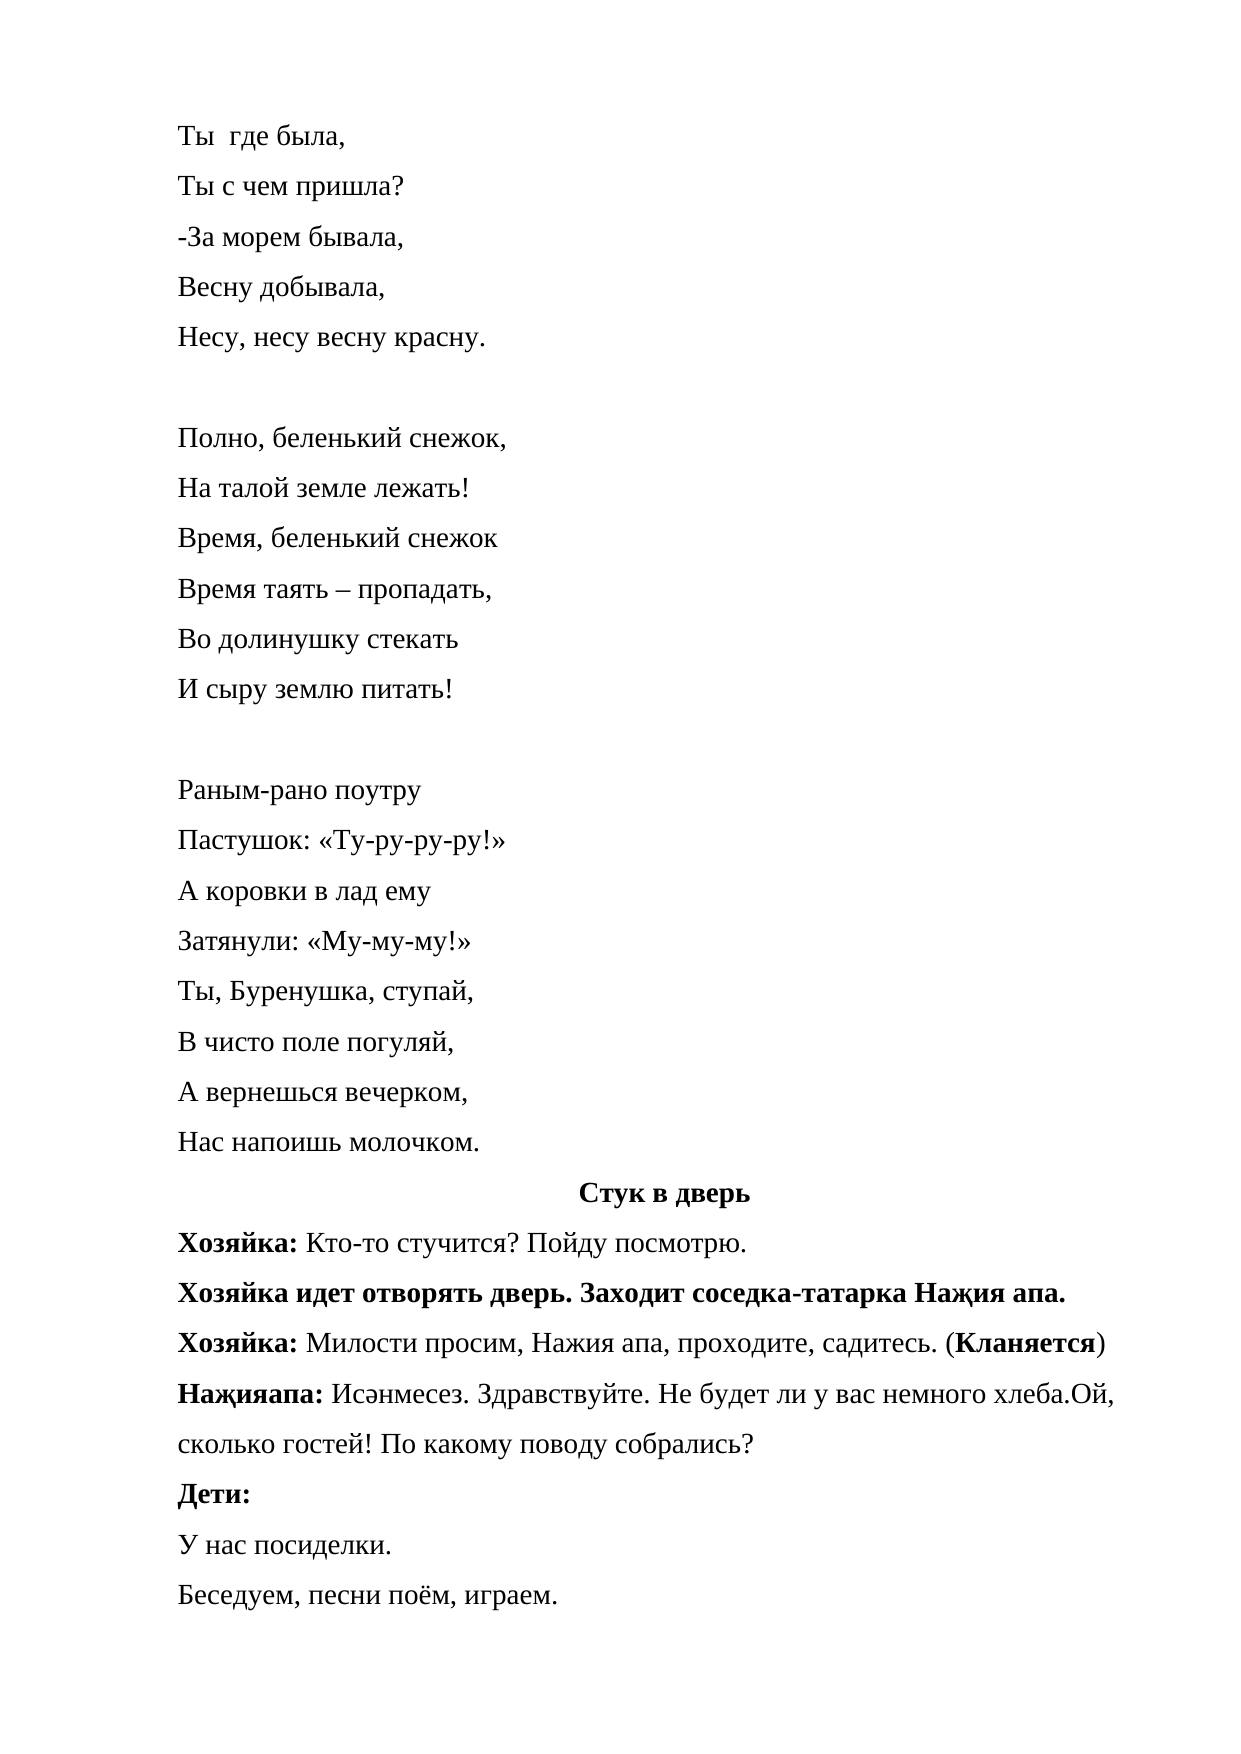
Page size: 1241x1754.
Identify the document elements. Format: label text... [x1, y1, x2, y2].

text -За морем бывала, [177, 219, 1152, 252]
text Во долинушку стекать [177, 621, 1152, 655]
text Полно, беленький снежок, [177, 420, 1152, 453]
text У нас посиделки. [177, 1527, 1152, 1560]
text Хозяйка идет отворять дверь. Заходит соседка-татарка Наҗия апа. [177, 1275, 1152, 1309]
text Время, беленький снежок Время таять – пропадать, [177, 521, 1152, 604]
text Наҗияапа: Исәнмесез. Здравствуйте. Не будет ли у вас немного хлеба.Ой, сколько гостей! По какому поводу собрались? [177, 1376, 1152, 1460]
text Хозяйка: Милости просим, Нажия апа, проходите, садитесь. (Кланяется) [177, 1326, 1152, 1359]
text Весну добывала, [177, 269, 1152, 303]
text Хозяйка: Кто-то стучится? Пойду посмотрю. [177, 1225, 1152, 1258]
text Дети: [177, 1477, 1152, 1510]
text Стук в дверь [177, 1175, 1152, 1208]
text Ты где была, [177, 118, 1152, 152]
text На талой земле лежать! [177, 470, 1152, 504]
text И сыру землю питать! [177, 672, 1152, 705]
text Раным-рано поутру Пастушок: «Ту-ру-ру-ру!» А коровки в лад ему Затянули: «Му-му-му!» Ты, Буренушка, ступай, В чисто поле погуляй, А вернешься вечерком, Нас напоишь молочком. [177, 772, 1152, 1158]
text Беседуем, песни поём, играем. [177, 1577, 1152, 1611]
text Ты с чем пришла? [177, 168, 1152, 202]
text Несу, несу весну красну. [177, 319, 1152, 353]
